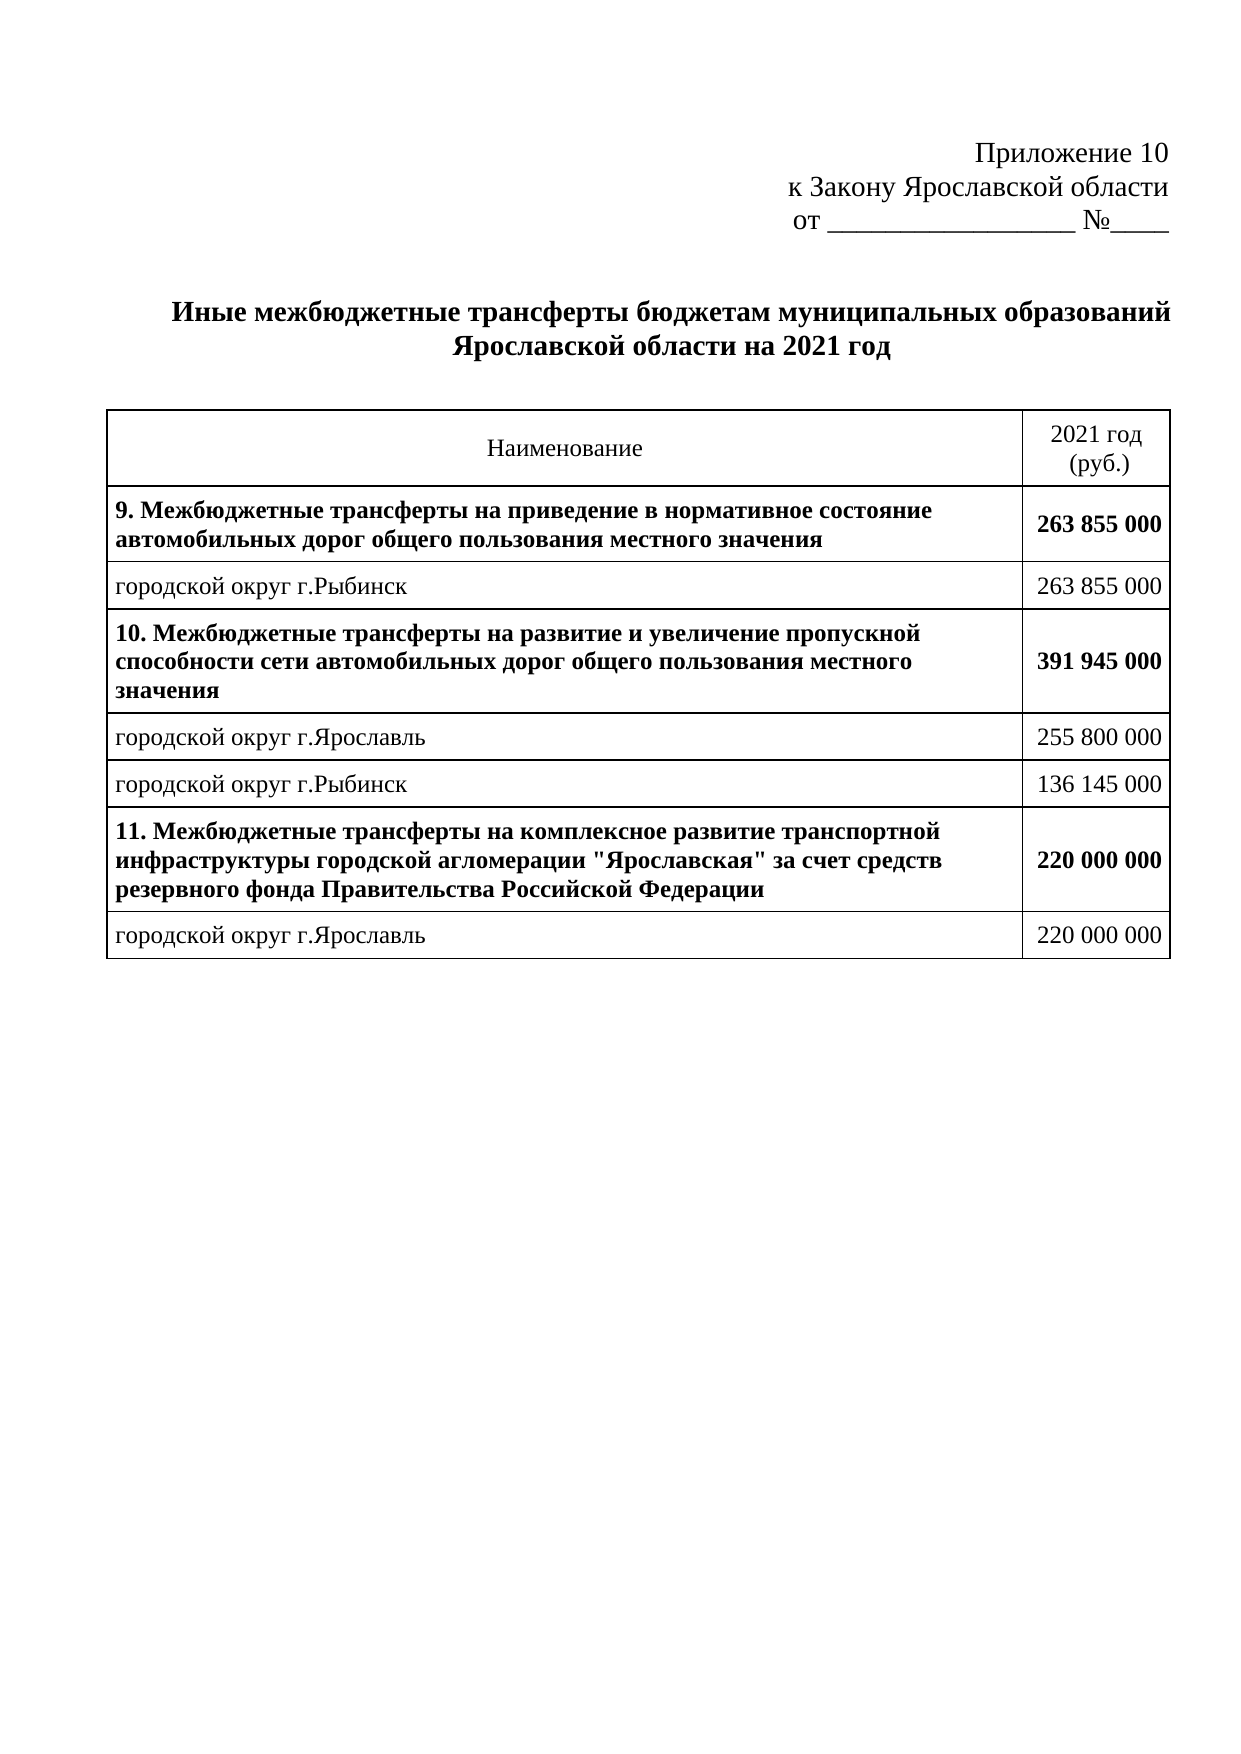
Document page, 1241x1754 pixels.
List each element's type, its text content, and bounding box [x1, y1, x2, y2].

table_cell 255 800 000 [1023, 714, 1169, 759]
table_cell городской округ г.Ярославль [108, 714, 1022, 759]
table_header [1023, 411, 1169, 485]
table_cell 263 855 000 [1023, 487, 1169, 561]
table_cell городской округ г.Рыбинск [108, 761, 1022, 806]
table_cell городской округ г.Ярославль [108, 912, 1022, 958]
table_cell 391 945 000 [1023, 610, 1169, 712]
table_header [108, 411, 1022, 485]
table_header Иные межбюджетные трансферты бюджетам муниципальных образований Ярославской области на 2021 год [118, 294, 1181, 409]
table_header Приложение 10 к Закону Ярославской области от _________________ №____ [118, 77, 1181, 294]
table_cell 11. Межбюджетные трансферты на комплексное развитие транспортной инфраструктуры городской агломерации "Ярославская" за счет средств резервного фонда Правительства Российской Федерации [108, 808, 1022, 911]
table_cell 220 000 000 [1023, 808, 1169, 911]
table_cell 220 000 000 [1023, 912, 1169, 958]
table_cell городской округ г.Рыбинск [108, 562, 1022, 608]
table_cell 263 855 000 [1023, 562, 1169, 608]
table_cell 136 145 000 [1023, 761, 1169, 806]
table_cell 9. Межбюджетные трансферты на приведение в нормативное состояние автомобильных дорог общего пользования местного значения [108, 487, 1022, 561]
table_cell 10. Межбюджетные трансферты на развитие и увеличение пропускной способности сети автомобильных дорог общего пользования местного значения [108, 610, 1022, 712]
